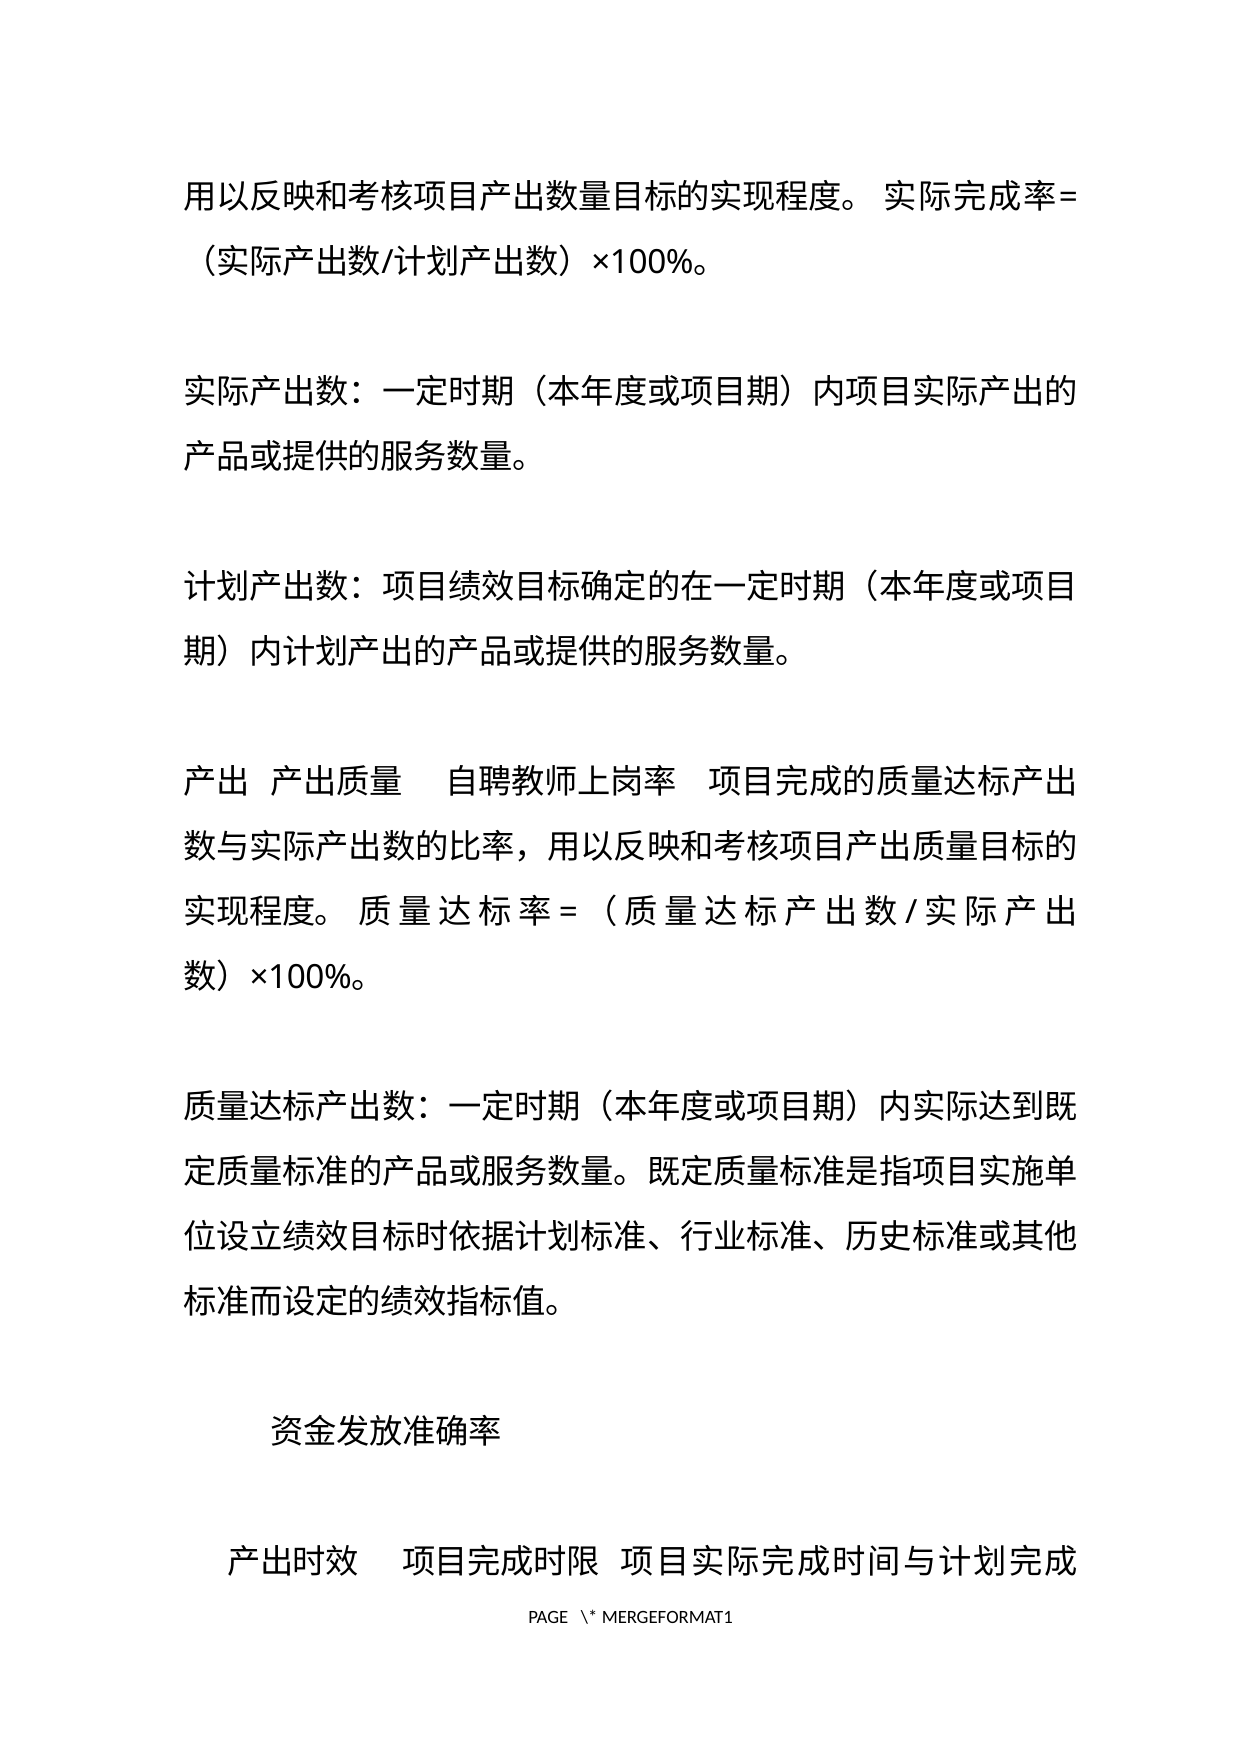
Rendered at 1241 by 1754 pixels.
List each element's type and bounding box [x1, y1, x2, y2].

text [183, 162, 1078, 1592]
